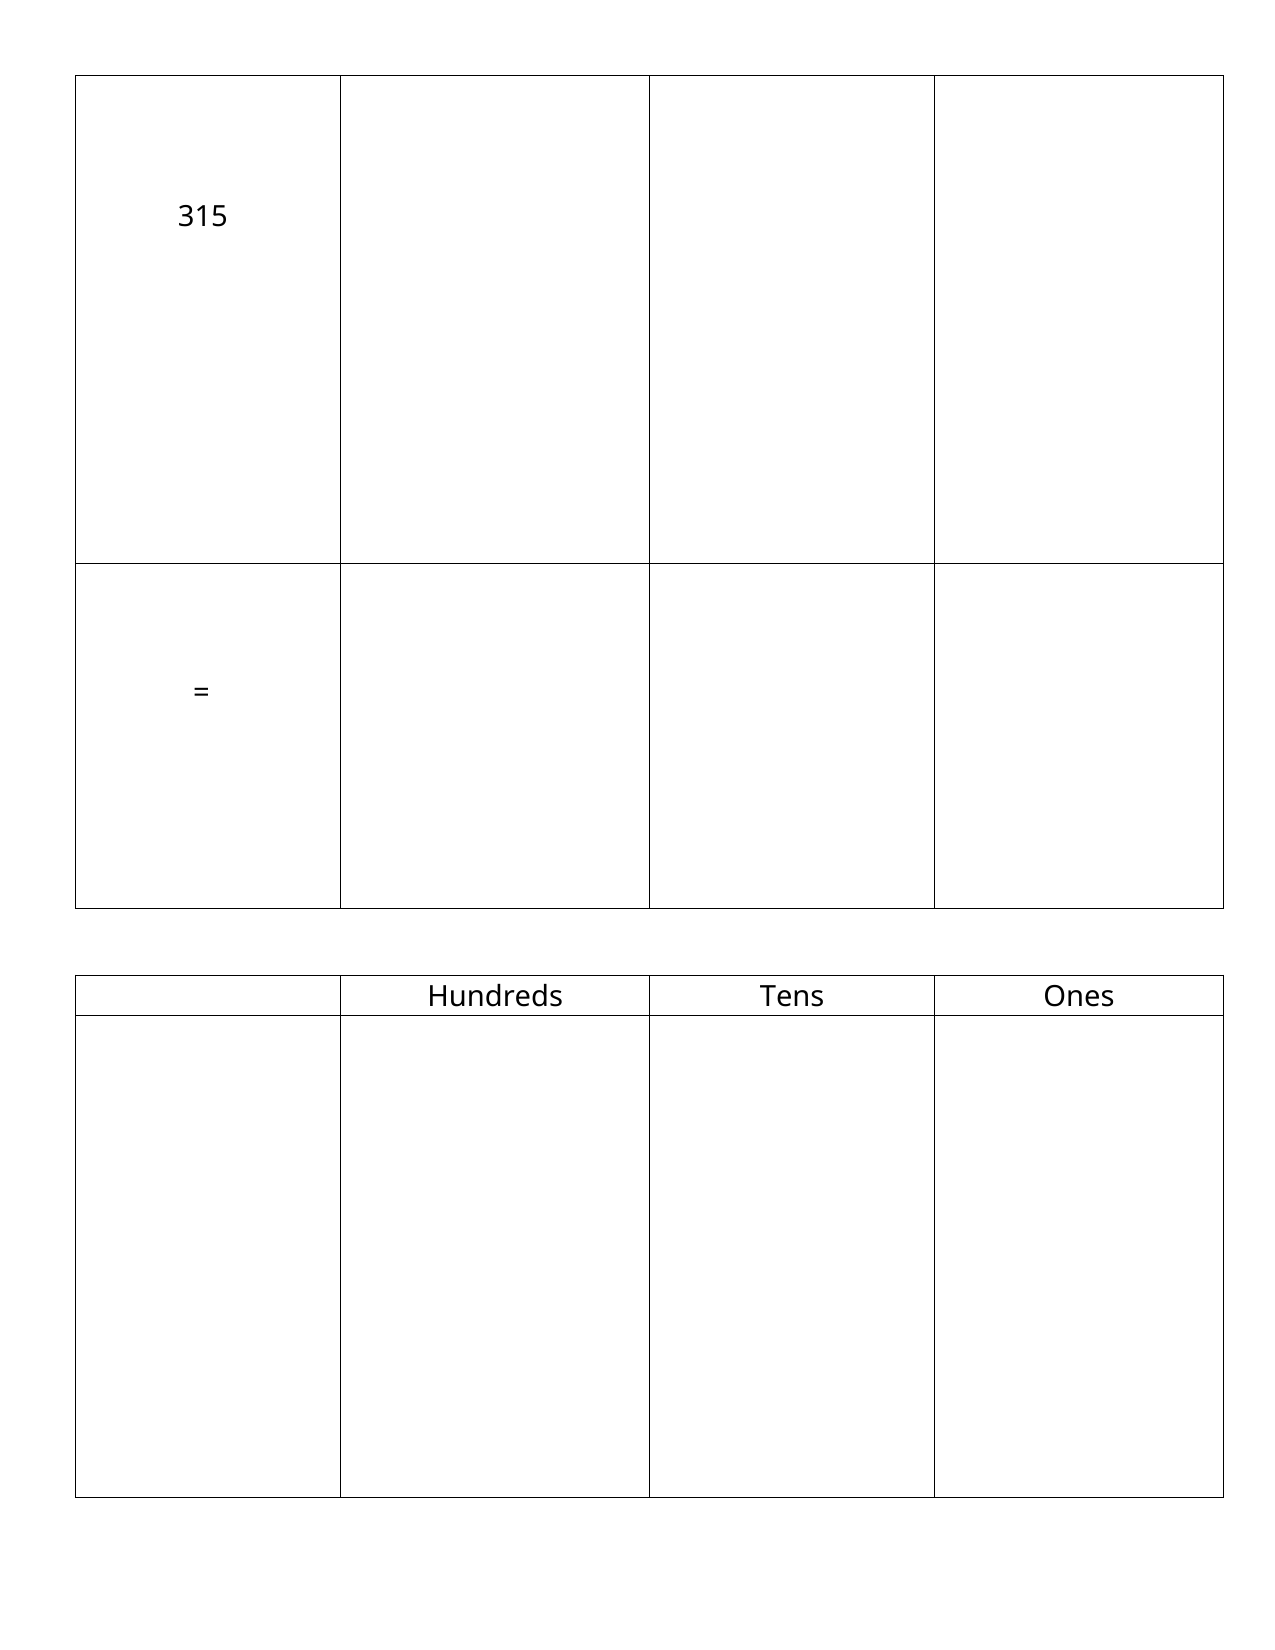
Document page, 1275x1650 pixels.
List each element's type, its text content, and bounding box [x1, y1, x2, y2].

table_cell [650, 76, 934, 562]
table_cell 315 [76, 76, 340, 562]
table_cell [341, 564, 649, 908]
table_header [76, 976, 340, 1015]
table_cell [650, 1016, 934, 1497]
table_cell [341, 1016, 649, 1497]
table_cell [935, 564, 1223, 908]
table_header Tens [650, 976, 934, 1015]
table_header Hundreds [341, 976, 649, 1015]
table_cell [935, 76, 1223, 562]
table_cell [650, 564, 934, 908]
table_cell [935, 1016, 1223, 1497]
table_cell = [76, 564, 340, 908]
table_cell [76, 1016, 340, 1497]
table_header Ones [935, 976, 1223, 1015]
table_cell [341, 76, 649, 562]
